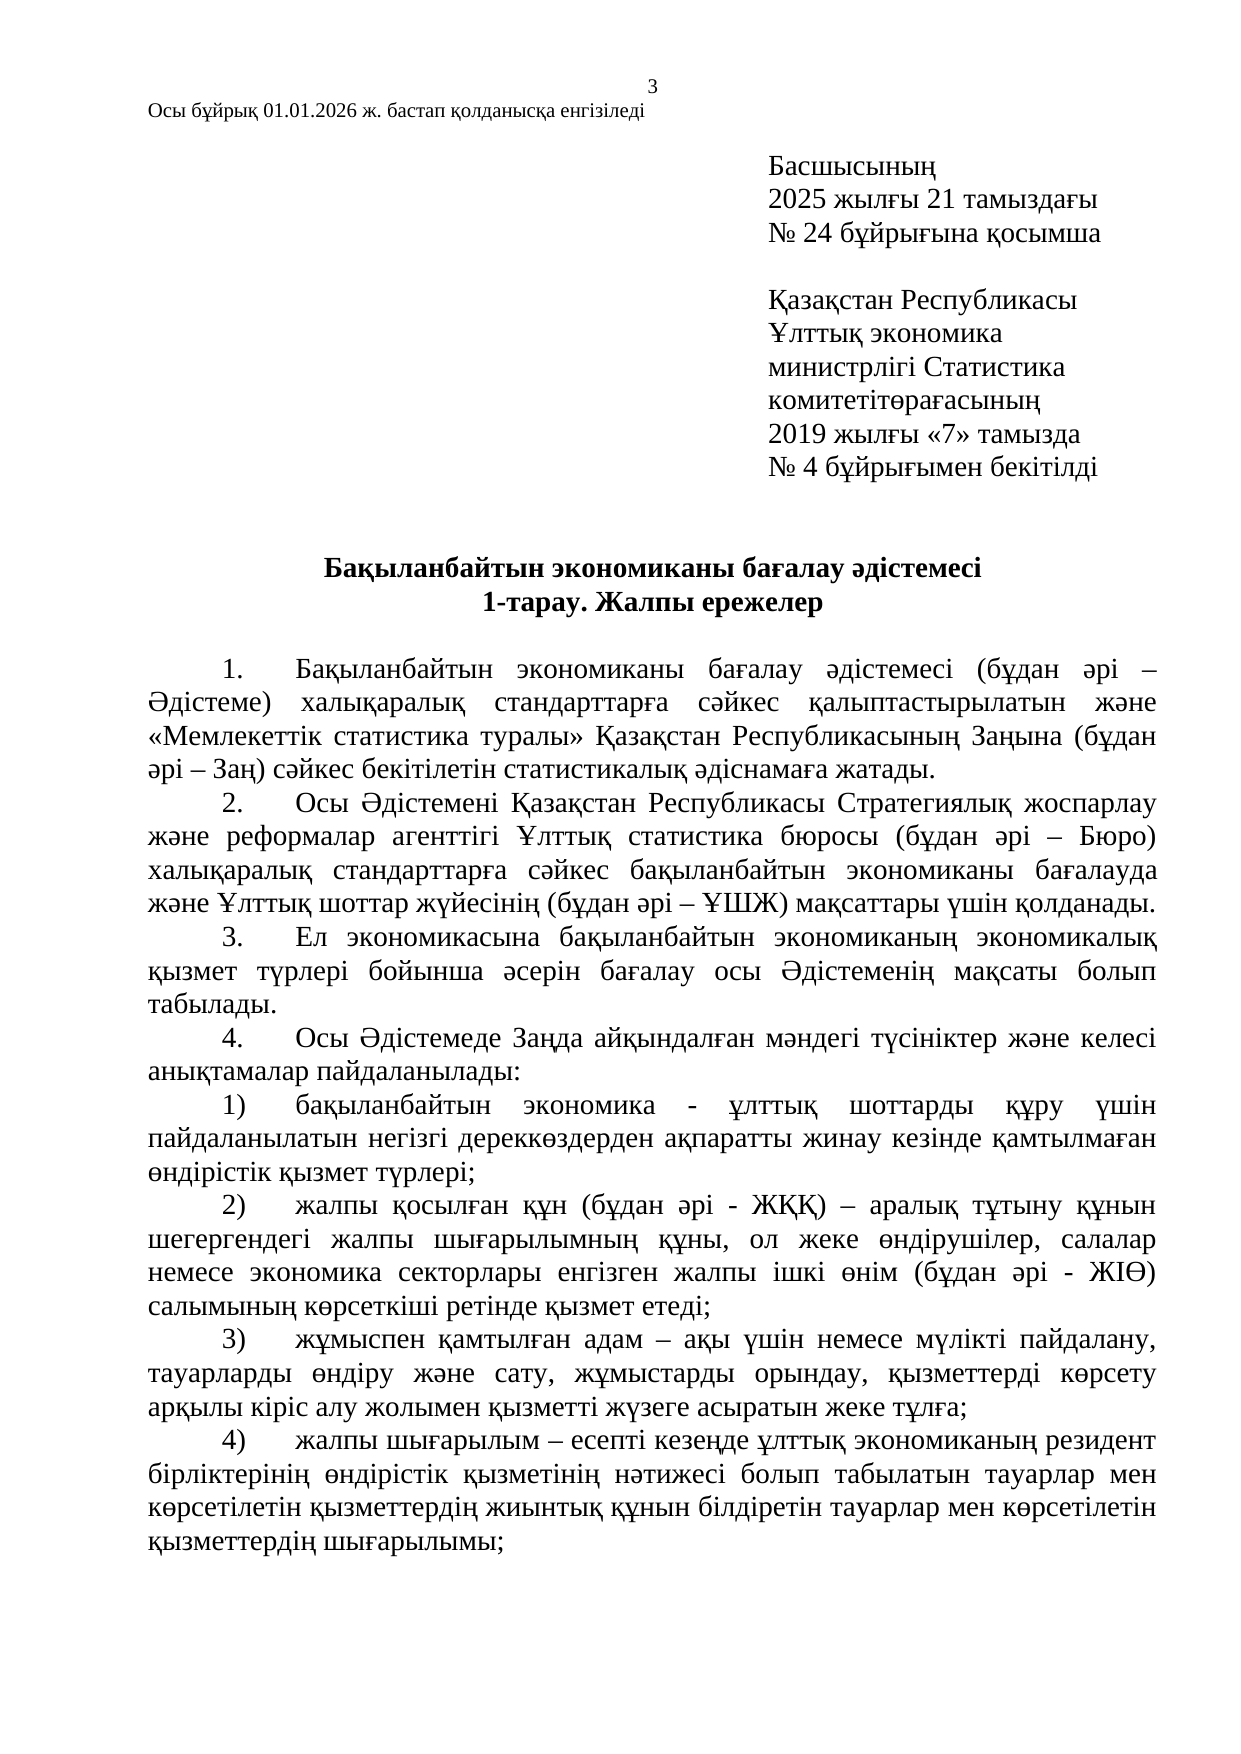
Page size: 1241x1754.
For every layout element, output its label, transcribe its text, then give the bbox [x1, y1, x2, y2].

list Бақыланбайтын экономиканы бағалау әдістемесі (бұдан әрі – Әдістеме) халықаралық стандарттарға сәйкес қалыптастырылатын және «Мемлекеттік статистика туралы» Қазақстан Республикасының Заңына (бұдан әрі – Заң) сәйкес бекітілетін статистикалық әдіснамаға жатады. [148, 651, 1157, 785]
text № 24 бұйрығына қосымша [768, 215, 1157, 248]
list Осы Әдістемеде Заңда айқындалған мәндегі түсініктер және келесі анықтамалар пайдаланылады: [148, 1020, 1157, 1087]
text 2025 жылғы 21 тамыздағы [768, 181, 1157, 215]
list жұмыспен қамтылған адам – ақы үшін немесе мүлікті пайдалану, тауарларды өндіру және сату, жұмыстарды орындау, қызметтерді көрсету арқылы кіріс алу жолымен қызметті жүзеге асыратын жеке тұлға; [148, 1322, 1157, 1422]
list бақыланбайтын экономика - ұлттық шоттарды құру үшін пайдаланылатын негізгі дереккөздерден ақпаратты жинау кезінде қамтылмаған өндірістік қызмет түрлері; [148, 1087, 1157, 1187]
list Осы Әдістемені Қазақстан Республикасы Стратегиялық жоспарлау және реформалар агенттігі Ұлттық статистика бюросы (бұдан әрі – Бюро) халықаралық стандарттарға сәйкес бақыланбайтын экономиканы бағалауда және Ұлттық шоттар жүйесінің (бұдан әрі – ҰШЖ) мақсаттары үшін қолданады. [148, 785, 1157, 919]
list Ел экономикасына бақыланбайтын экономиканың экономикалық қызмет түрлері бойынша әсерін бағалау осы Әдістеменің мақсаты болып табылады. [148, 919, 1157, 1020]
text Қазақстан Республикасы Ұлттық экономика министрлігі Статистика комитетітөрағасының [768, 282, 1157, 416]
list Бақыланбайтын экономиканы бағалау әдістемесі [148, 550, 1157, 584]
text № 4 бұйрығымен бекітілді [768, 449, 1157, 483]
list жалпы қосылған құн (бұдан әрі - ЖҚҚ) – аралық тұтыну құнын шегергендегі жалпы шығарылымның құны, ол жеке өндірушілер, салалар немесе экономика секторлары енгізген жалпы ішкі өнім (бұдан әрі - ЖІӨ) салымының көрсеткіші ретінде қызмет етеді; [148, 1187, 1157, 1322]
list 1-тарау. Жалпы ережелер [148, 584, 1157, 617]
list жалпы шығарылым – есепті кезеңде ұлттық экономиканың резидент бірліктерінің өндірістік қызметінің нәтижесі болып табылатын тауарлар мен көрсетілетін қызметтердің жиынтық құнын білдіретін тауарлар мен көрсетілетін қызметтердің шығарылымы; [148, 1422, 1157, 1556]
text Басшысының [768, 148, 1157, 181]
text 2019 жылғы «7» тамызда [768, 416, 1157, 449]
